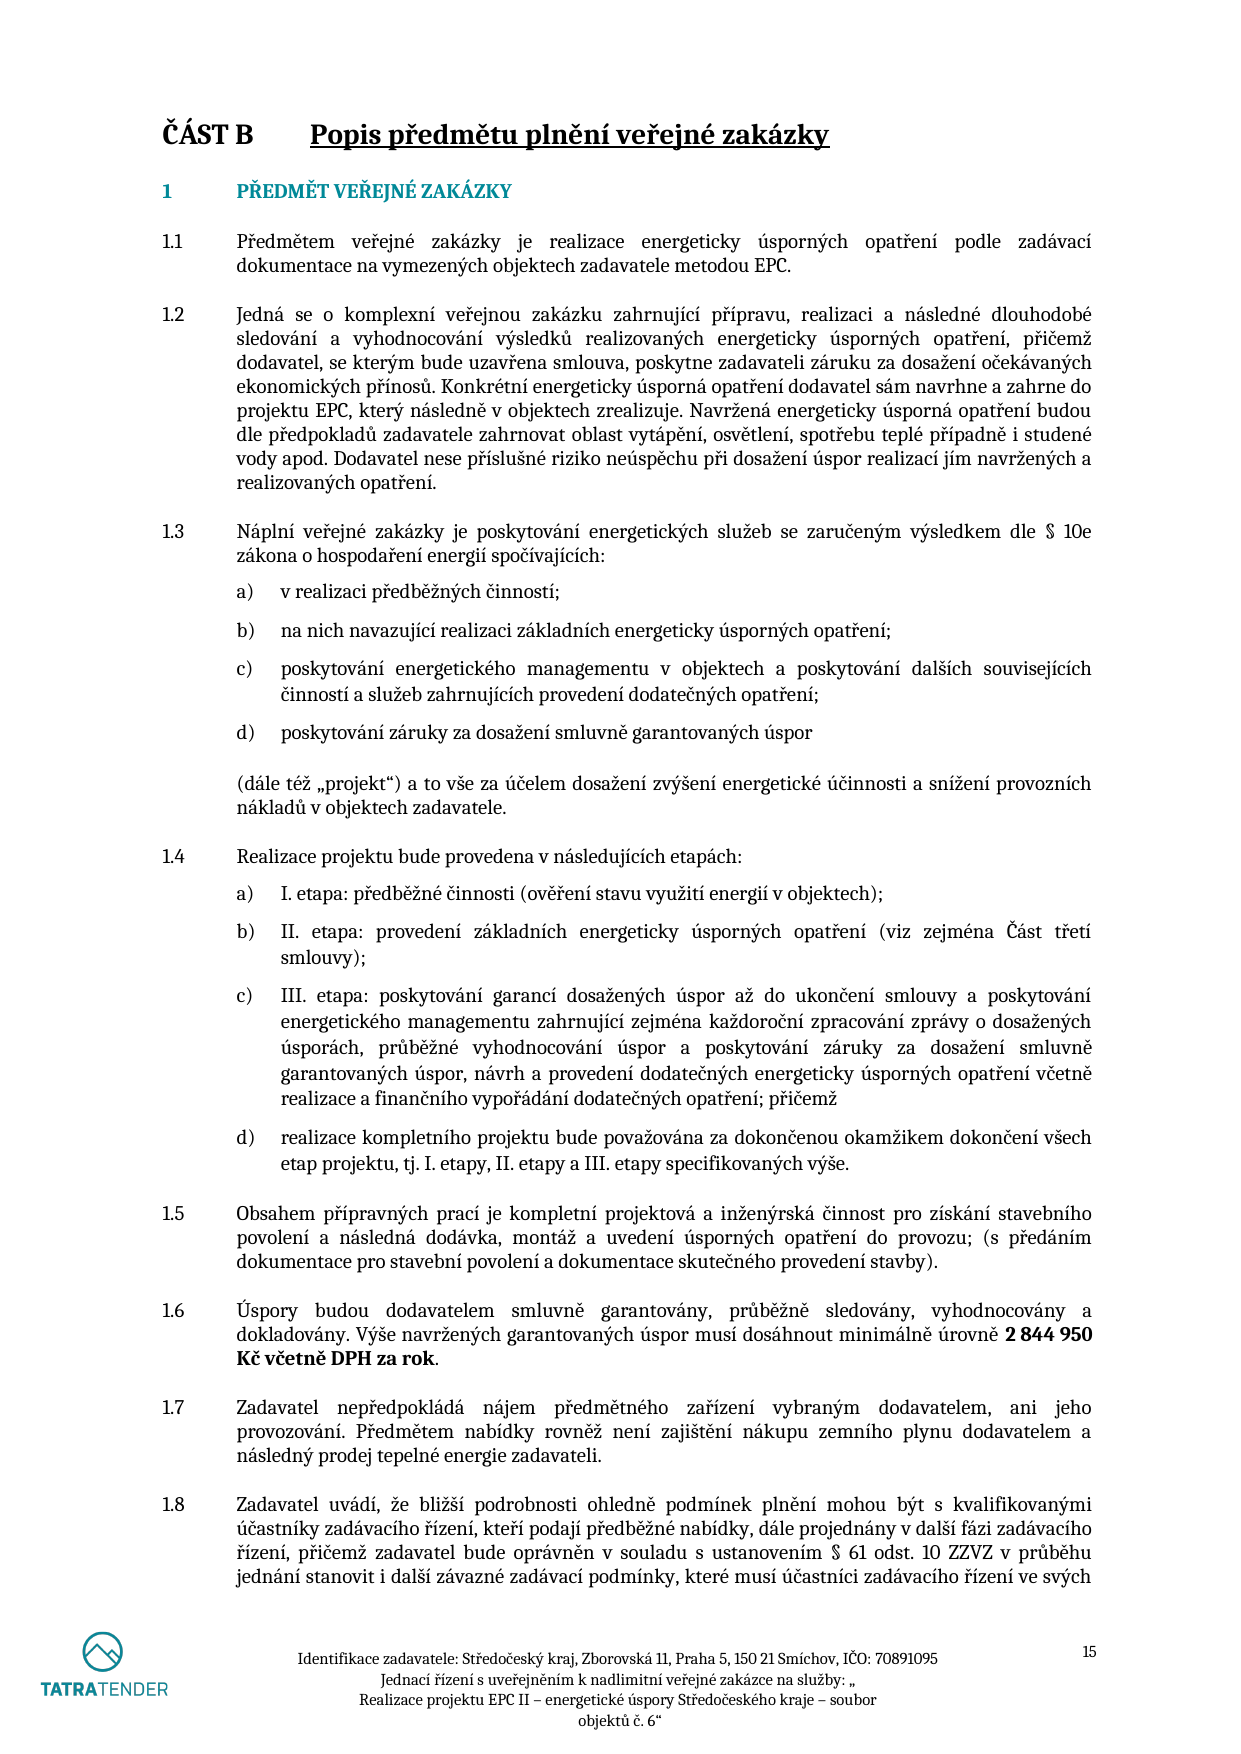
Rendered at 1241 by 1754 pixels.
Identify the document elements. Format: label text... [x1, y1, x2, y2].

subtitle v realizaci předběžných činností; [236, 580, 1093, 604]
subtitle na nich navazující realizaci základních energeticky úsporných opatření; [236, 618, 1093, 642]
subtitle poskytování energetického managementu v objektech a poskytování dalších souvisejících činností a služeb zahrnujících provedení dodatečných opatření; [236, 657, 1093, 707]
subtitle II. etapa: provedení základních energeticky úsporných opatření (viz zejména Část třetí smlouvy); [236, 919, 1093, 969]
picture [20, 1621, 188, 1710]
subtitle Obsahem přípravných prací je kompletní projektová a inženýrská činnost pro získání stavebního povolení a následná dodávka, montáž a uvedení úsporných opatření do provozu; (s předáním dokumentace pro stavební povolení a dokumentace skutečného provedení stavby). [162, 1202, 1093, 1274]
subtitle Náplní veřejné zakázky je poskytování energetických služeb se zaručeným výsledkem dle § 10e zákona o hospodaření energií spočívajících: [162, 520, 1093, 568]
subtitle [162, 1493, 1093, 1588]
subtitle Jedná se o komplexní veřejnou zakázku zahrnující přípravu, realizaci a následné dlouhodobé sledování a vyhodnocování výsledků realizovaných energeticky úsporných opatření, přičemž dodavatel, se kterým bude uzavřena smlouva, poskytne zadavateli záruku za dosažení očekávaných ekonomických přínosů. Konkrétní energeticky úsporná opatření dodavatel sám navrhne a zahrne do projektu EPC, který následně v objektech zrealizuje. Navržená energeticky úsporná opatření budou dle předpokladů zadavatele zahrnovat oblast vytápění, osvětlení, spotřebu teplé případně i studené vody apod. Dodavatel nese příslušné riziko neúspěchu při dosažení úspor realizací jím navržených a realizovaných opatření. [162, 303, 1093, 495]
subtitle realizace kompletního projektu bude považována za dokončenou okamžikem dokončení všech etap projektu, tj. I. etapy, II. etapy a III. etapy specifikovaných výše. [236, 1125, 1093, 1175]
subtitle Předmětem veřejné zakázky je realizace energeticky úsporných opatření podle zadávací dokumentace na vymezených objektech zadavatele metodou EPC. [162, 230, 1093, 278]
subtitle I. etapa: předběžné činnosti (ověření stavu využití energií v objektech); [236, 881, 1093, 905]
subtitle Předmět veřejné zakázky [162, 179, 1093, 203]
subtitle Zadavatel nepředpokládá nájem předmětného zařízení vybraným dodavatelem, ani jeho provozování. Předmětem nabídky rovněž není zajištění nákupu zemního plynu dodavatelem a následný prodej tepelné energie zadavateli. [162, 1396, 1093, 1468]
subtitle Popis předmětu plnění veřejné zakázky [162, 118, 1093, 152]
subtitle (dále též „projekt“) a to vše za účelem dosažení zvýšení energetické účinnosti a snížení provozních nákladů v objektech zadavatele. [236, 772, 1093, 820]
subtitle III. etapa: poskytování garancí dosažených úspor až do ukončení smlouvy a poskytování energetického managementu zahrnující zejména každoroční zpracování zprávy o dosažených úsporách, průběžné vyhodnocování úspor a poskytování záruky za dosažení smluvně garantovaných úspor, návrh a provedení dodatečných energeticky úsporných opatření včetně realizace a finančního vypořádání dodatečných opatření; přičemž [236, 984, 1093, 1111]
subtitle Realizace projektu bude provedena v následujících etapách: [162, 845, 1093, 869]
subtitle Úspory budou dodavatelem smluvně garantovány, průběžně sledovány, vyhodnocovány a dokladovány. Výše navržených garantovaných úspor musí dosáhnout minimálně úrovně 2 844 950 Kč včetně DPH za rok. [162, 1299, 1093, 1371]
subtitle poskytování záruky za dosažení smluvně garantovaných úspor [236, 721, 1093, 745]
